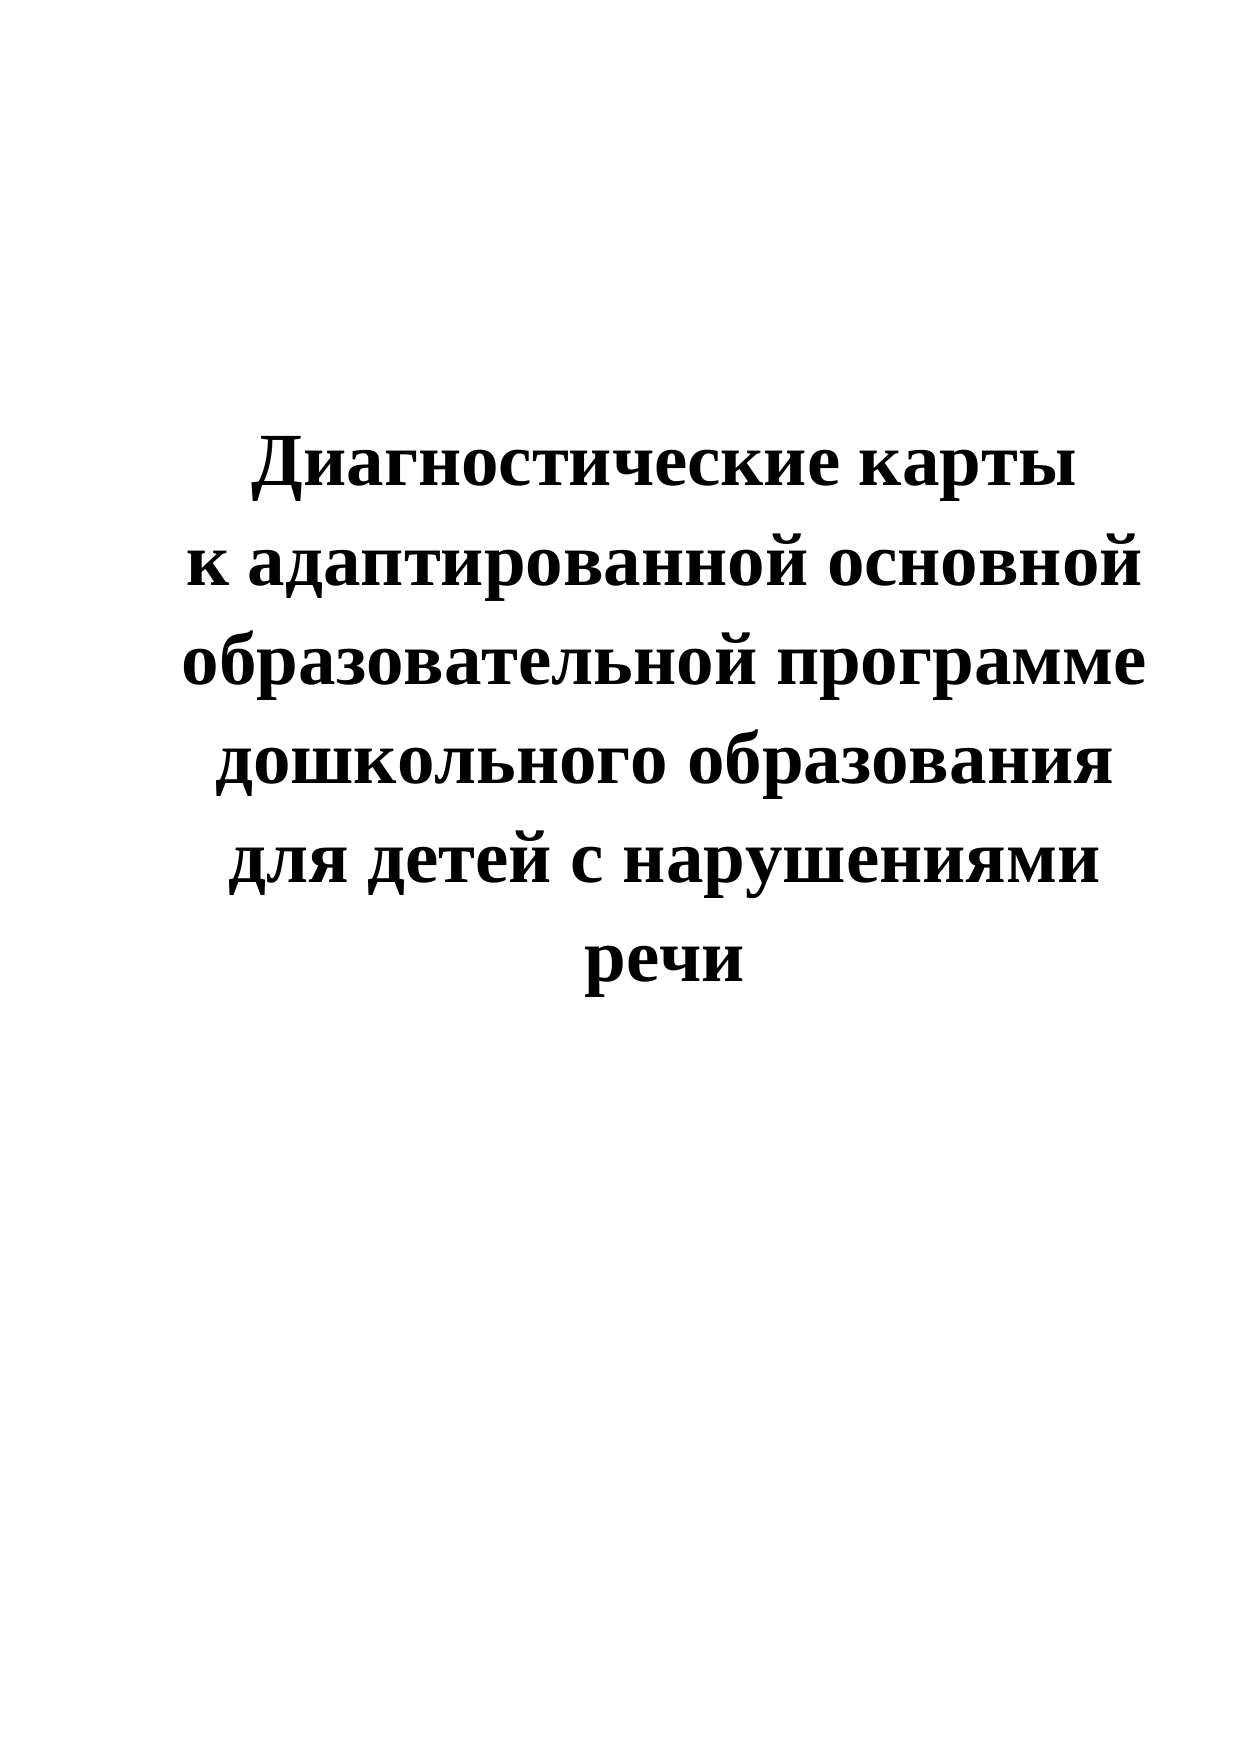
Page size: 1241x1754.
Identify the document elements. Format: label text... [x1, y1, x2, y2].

text к адаптированной основной образовательной программе дошкольного образования [177, 515, 1152, 799]
text для детей с нарушениями речи [177, 812, 1152, 998]
text Диагностические карты [177, 416, 1152, 502]
